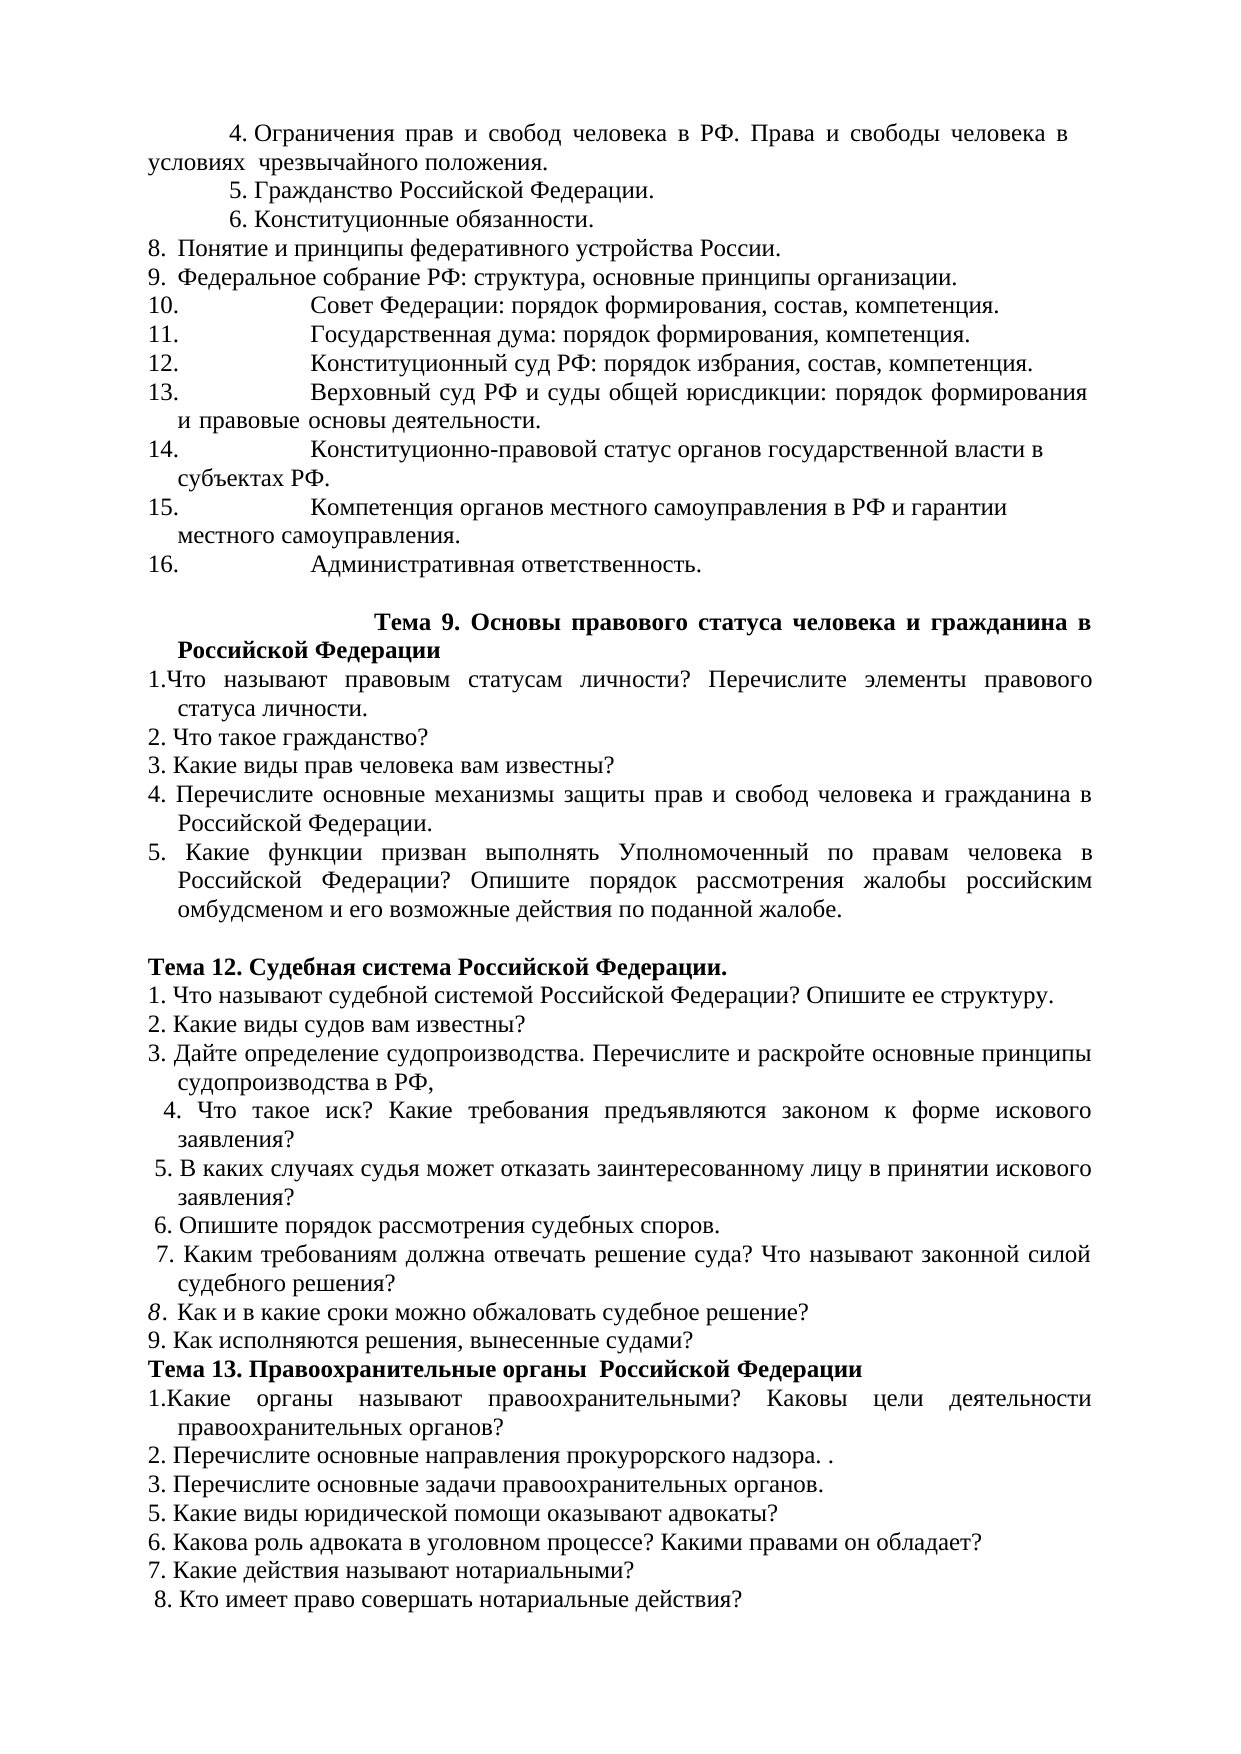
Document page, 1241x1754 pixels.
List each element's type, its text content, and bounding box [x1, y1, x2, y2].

text 2. Перечислите основные направления прокурорского надзора. . [148, 1441, 1093, 1469]
text 5. Какие виды юридической помощи оказывают адвокаты? [148, 1498, 1093, 1527]
text 2. Что такое гражданство? [148, 722, 1093, 751]
list Конституционный суд РФ: порядок избрания, состав, компетенция. [148, 348, 1093, 377]
text 5. Какие функции призван выполнять Уполномоченный по правам человека в Российской Федерации? Опишите порядок рассмотрения жалобы российским омбудсменом и его возможные действия по поданной жалобе. [148, 837, 1093, 923]
list Понятие и принципы федеративного устройства России. [148, 233, 1093, 262]
list Совет Федерации: порядок формирования, состав, компетенция. [148, 291, 1093, 319]
list Федеральное собрание РФ: структура, основные принципы организации. [148, 262, 1093, 291]
text 8. Как и в какие сроки можно обжаловать судебное решение? [148, 1297, 1093, 1326]
text 5. В каких случаях судья может отказать заинтересованному лицу в принятии искового заявления? [148, 1153, 1093, 1211]
list Верховный суд РФ и суды общей юрисдикции: порядок формирования и правовые основы деятельности. [148, 377, 1093, 434]
text Тема 9. Основы правового статуса человека и гражданина в Российской Федерации [148, 607, 1093, 664]
text Тема 12. Судебная система Российской Федерации. [148, 952, 1093, 981]
text 9. Как исполняются решения, вынесенные судами? [148, 1326, 1093, 1354]
text 6. Какова роль адвоката в уголовном процессе? Какими правами он обладает? [160, 1527, 1093, 1556]
text 6. Опишите порядок рассмотрения судебных споров. [148, 1211, 1093, 1239]
text 2. Какие виды судов вам известны? [148, 1009, 1093, 1038]
list Административная ответственность. [148, 549, 1093, 578]
text 1.Что называют правовым статусам личности? Перечислите элементы правового статуса личности. [148, 664, 1093, 722]
list Компетенция органов местного самоуправления в РФ и гарантии местного самоуправления. [148, 492, 1093, 549]
text 3. Дайте определение судопроизводства. Перечислите и раскройте основные принципы судопроизводства в РФ, [148, 1038, 1093, 1096]
text 1.Какие органы называют правоохранительными? Каковы цели деятельности правоохранительных органов? [148, 1383, 1093, 1441]
text 3. Какие виды прав человека вам известны? [148, 751, 1093, 779]
text 7. Какие действия называют нотариальными? [148, 1556, 1093, 1584]
text 4. Что такое иск? Какие требования предъявляются законом к форме искового заявления? [148, 1096, 1093, 1153]
text 5. Гражданство Российской Федерации. [148, 176, 1093, 204]
list Конституционно-правовой статус органов государственной власти в субъектах РФ. [148, 434, 1093, 492]
text 8. Кто имеет право совершать нотариальные действия? [166, 1584, 1093, 1613]
text 1. Что называют судебной системой Российской Федерации? Опишите ее структуру. [148, 981, 1093, 1009]
list Государственная дума: порядок формирования, компетенция. [148, 319, 1093, 348]
text 3. Перечислите основные задачи правоохранительных органов. [148, 1469, 1093, 1498]
text условиях чрезвычайного положения. [148, 147, 1093, 176]
text 6. Конституционные обязанности. [148, 204, 1093, 233]
text 4. Ограничения прав и свобод человека в РФ. Права и свободы человека в [148, 118, 1093, 147]
text 7. Каким требованиям должна отвечать решение суда? Что называют законной силой судебного решения? [148, 1239, 1093, 1297]
text Тема 13. Правоохранительные органы Российской Федерации [148, 1354, 1093, 1383]
text 4. Перечислите основные механизмы защиты прав и свобод человека и гражданина в Российской Федерации. [148, 779, 1093, 837]
